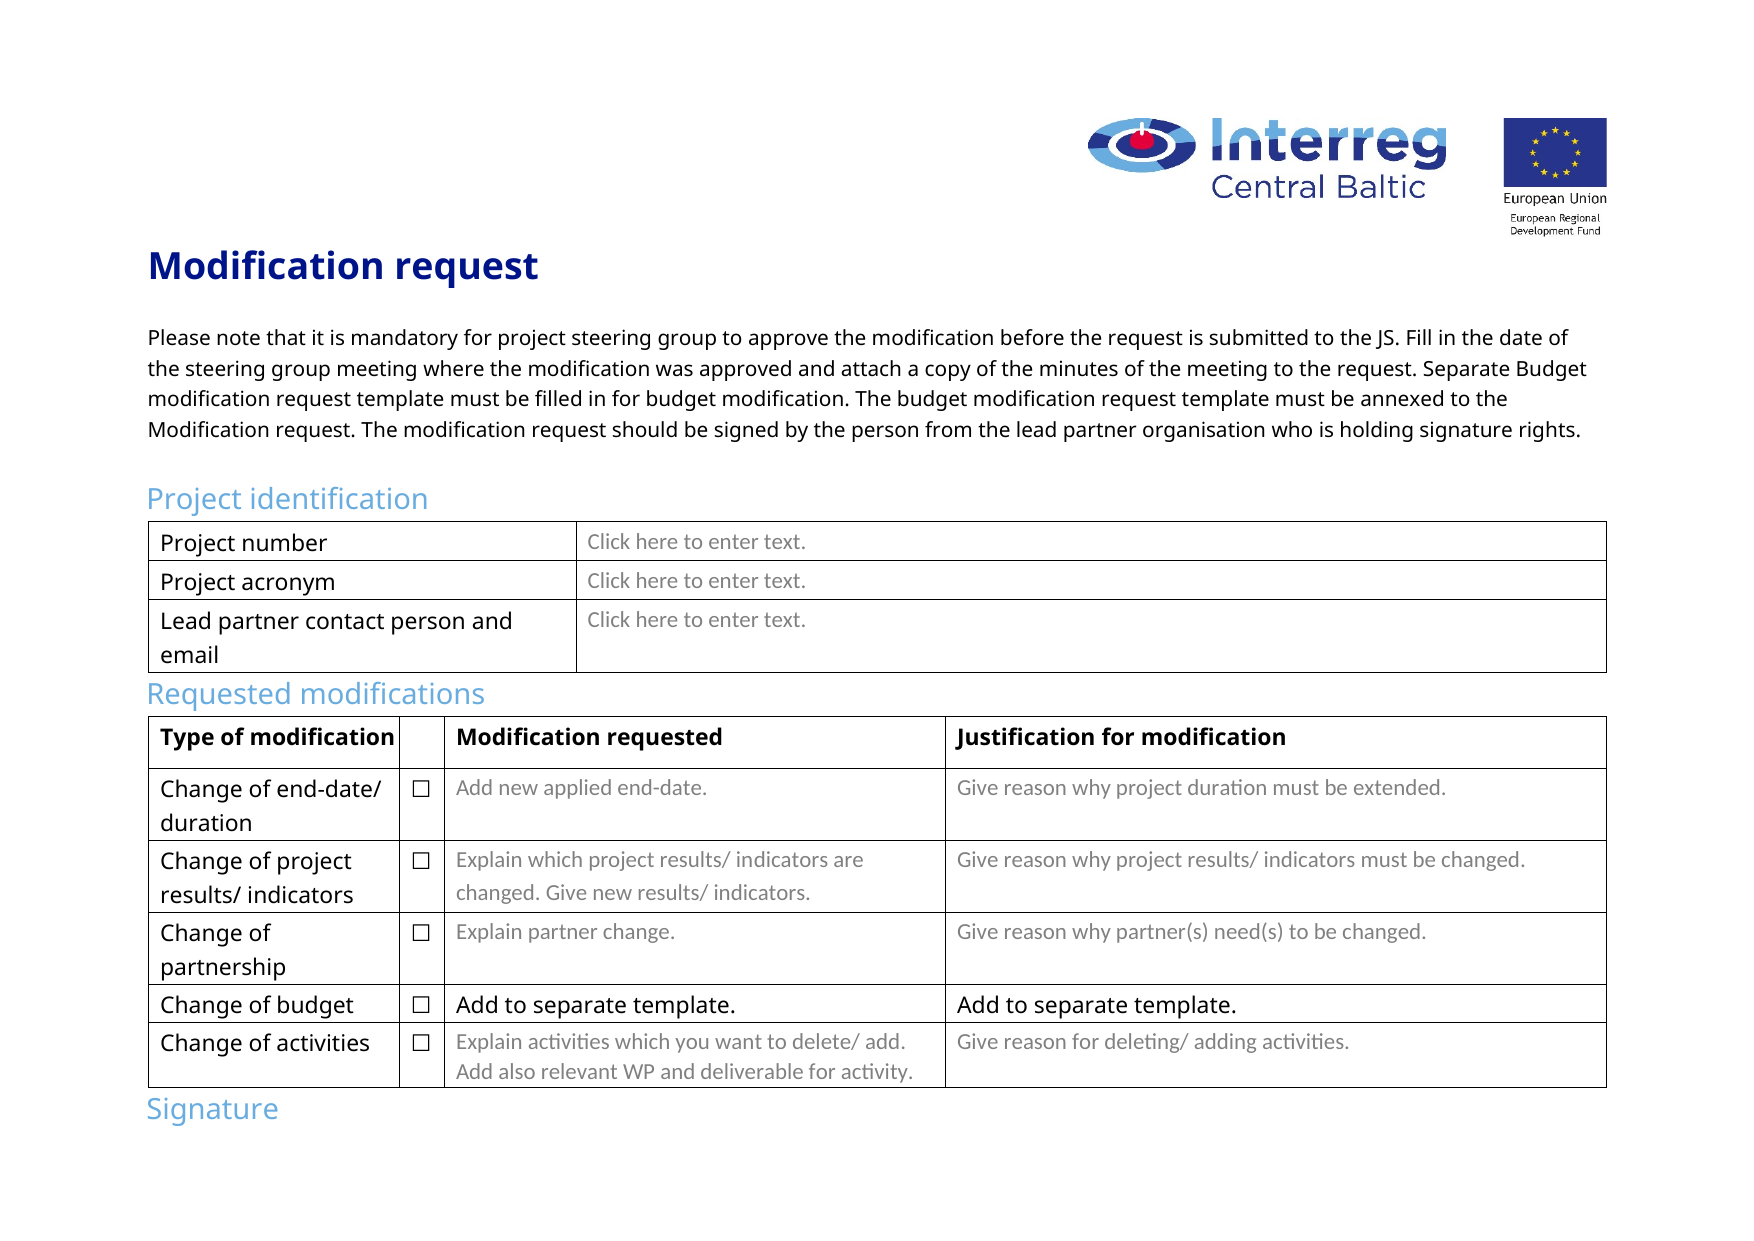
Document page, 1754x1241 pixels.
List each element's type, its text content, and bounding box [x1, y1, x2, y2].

table_cell Change of project results/ indicators [149, 841, 399, 912]
table_cell Give reason why project duration must be extended. [946, 769, 1606, 840]
table_cell Explain which project results/ indicators are changed. Give new results/ indicators. [445, 841, 945, 912]
table_cell Click here to enter text. [577, 561, 1606, 599]
table_cell Project acronym [149, 561, 576, 599]
table_cell Change of activities [149, 1023, 399, 1087]
table_cell ☐ [400, 769, 444, 840]
table_cell Change of end-date/ duration [149, 769, 399, 840]
text Project identification [146, 478, 1606, 518]
text Signature [146, 1088, 1606, 1128]
picture [1088, 118, 1446, 198]
table_cell ☐ [400, 913, 444, 984]
table_header Type of modification [149, 717, 399, 768]
table_header Project number [149, 522, 576, 560]
table_cell ☐ [400, 1023, 444, 1087]
table_cell Lead partner contact person and email [149, 600, 576, 672]
table_cell Explain activities which you want to delete/ add. Add also relevant WP and deliverable for activity. [445, 1023, 945, 1087]
table_cell ☐ [400, 985, 444, 1022]
table_cell Give reason why partner(s) need(s) to be changed. [946, 913, 1606, 984]
table_header Modification requested [445, 717, 945, 768]
text Requested modifications [146, 673, 1606, 713]
table_cell Add to separate template. [946, 985, 1606, 1022]
table_cell Add new applied end-date. [445, 769, 945, 840]
table_header [400, 717, 444, 768]
table_cell ☐ [400, 841, 444, 912]
text Modification request [147, 239, 1606, 290]
table_header Justification for modification [946, 717, 1606, 768]
table_header Click here to enter text. [577, 522, 1606, 560]
table_cell Change of partnership [149, 913, 399, 984]
picture [1503, 118, 1607, 237]
table_cell Explain partner change. [445, 913, 945, 984]
table_cell Give reason why project results/ indicators must be changed. [946, 841, 1606, 912]
table_cell Add to separate template. [445, 985, 945, 1022]
table_cell Give reason for deleting/ adding activities. [946, 1023, 1606, 1087]
table_cell Change of budget [149, 985, 399, 1022]
table_cell Click here to enter text. [577, 600, 1606, 672]
text Please note that it is mandatory for project steering group to approve the modification before the request is submitted to the JS. Fill in the date of the steering group meeting where the modification was approved and attach a copy of the minutes of the meeting to the request. Separate Budget modification request template must be filled in for budget modification. The budget modification request template must be annexed to the Modification request. The modification request should be signed by the person from the lead partner organisation who is holding signature rights. [147, 323, 1606, 443]
